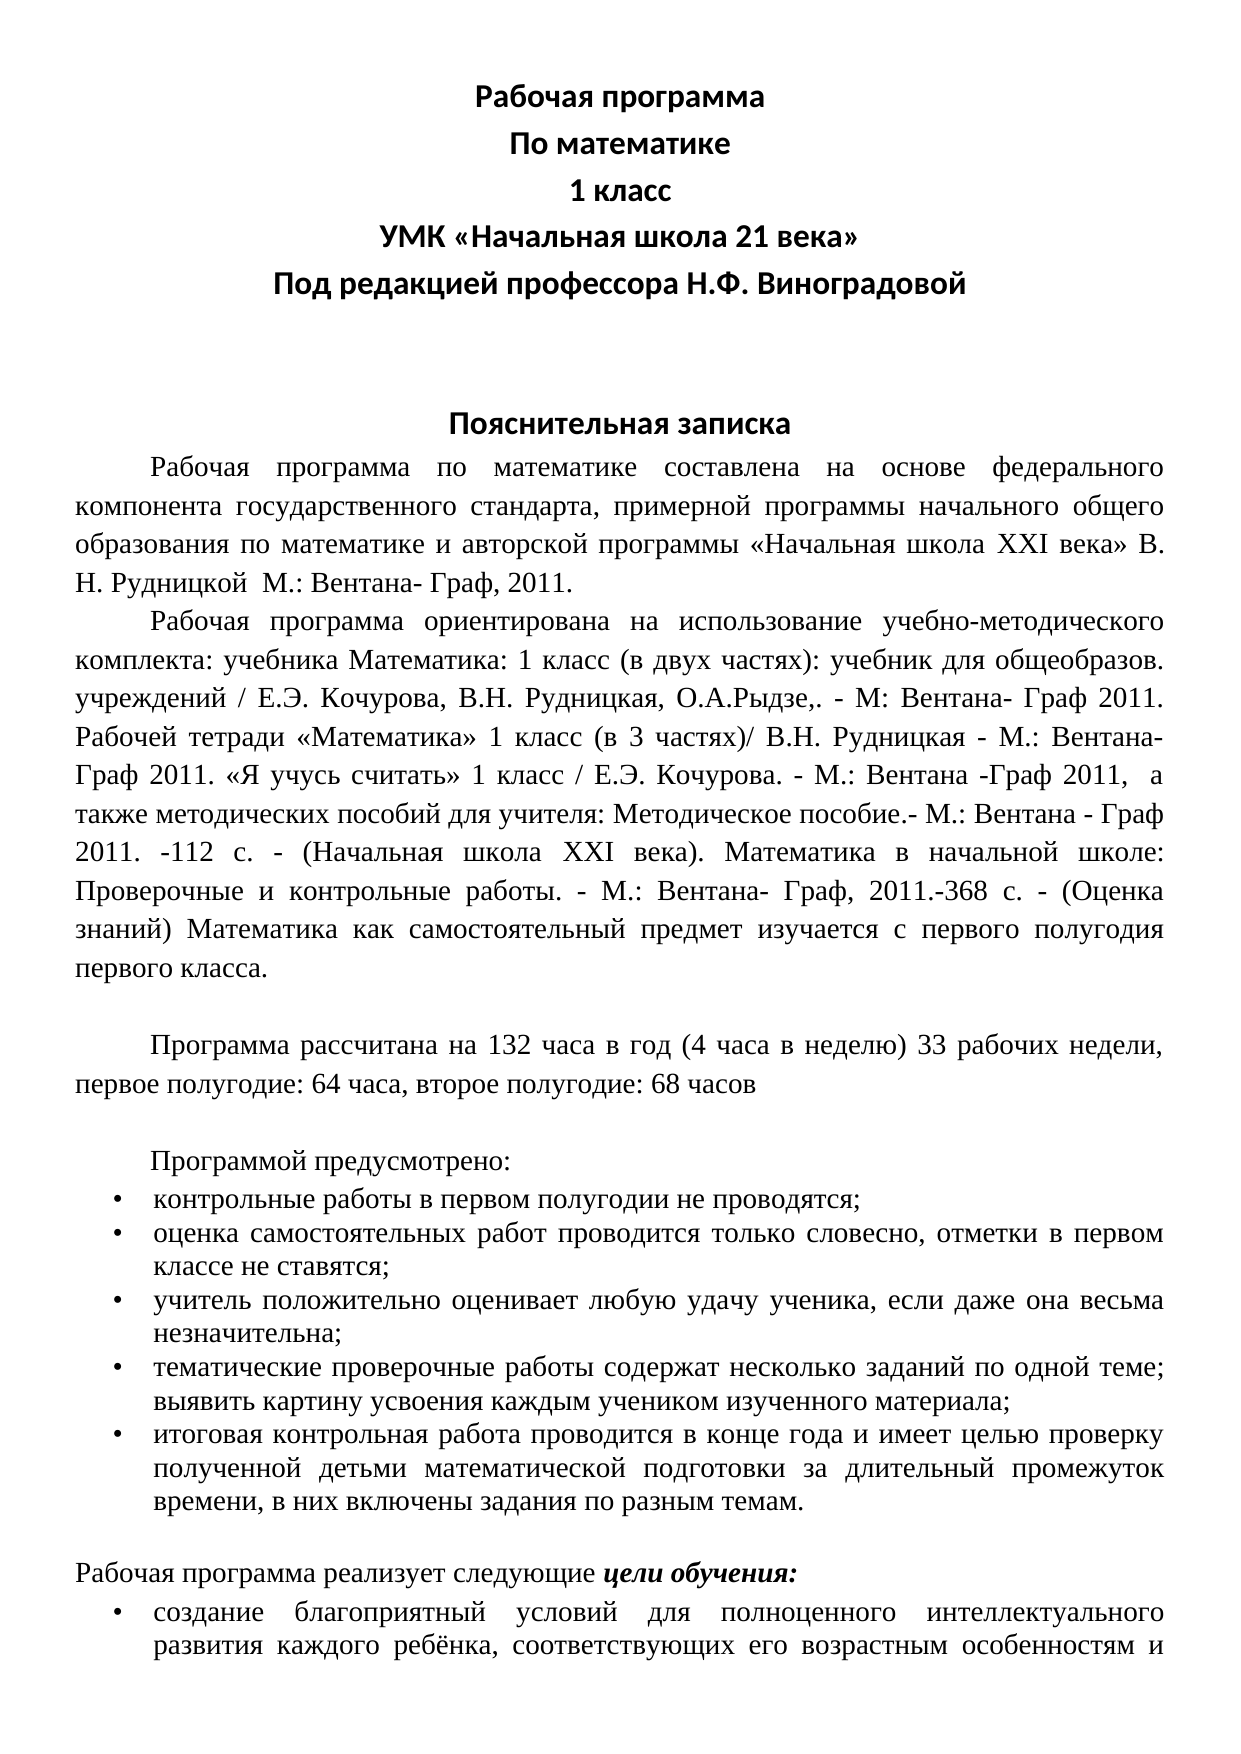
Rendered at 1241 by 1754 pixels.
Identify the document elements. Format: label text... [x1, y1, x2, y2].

text Пояснительная записка [75, 402, 1165, 443]
text 1 класс [75, 168, 1165, 209]
list оценка самостоятельных работ проводится только словесно, отметки в первом классе не ставятся; [112, 1215, 1165, 1282]
list учитель положительно оценивает любую удачу ученика, если даже она весьма незначительна; [112, 1282, 1165, 1349]
text Программа рассчитана на 132 часа в год (4 часа в неделю) 33 рабочих недели, первое полугодие: 64 часа, второе полугодие: 68 часов [75, 1027, 1165, 1099]
text Рабочая программа [75, 75, 1165, 116]
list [112, 1594, 1165, 1661]
text Рабочая программа ориентирована на использование учебно-методического комплекта: учебника Математика: 1 класс (в двух частях): учебник для общеобразов. учреждений / Е.Э. Кочурова, В.Н. Рудницкая, О.А.Рыдзе,. - М: Вентана- Граф 2011. Рабочей тетради «Математика» 1 класс (в 3 частях)/ В.Н. Рудницкая - М.: Вентана- Граф 2011. «Я учусь считать» 1 класс / Е.Э. Кочурова. - М.: Вентана -Граф 2011, а также методических пособий для учителя: Методическое пособие.- М.: Вентана - Граф 2011. -112 с. - (Начальная школа XXI века). Математика в начальной школе: Проверочные и контрольные работы. - М.: Вентана- Граф, 2011.-368 с. - (Оценка знаний) Математика как самостоятельный предмет изучается с первого полугодия первого класса. [75, 603, 1165, 984]
list тематические проверочные работы содержат несколько заданий по одной теме; выявить картину усвоения каждым учеником изученного материала; [112, 1349, 1165, 1416]
text По математике [75, 122, 1165, 162]
text Программой предусмотрено: [75, 1143, 1165, 1176]
text Рабочая программа по математике составлена на основе федерального компонента государственного стандарта, примерной программы начального общего образования по математике и авторской программы «Начальная школа XXI века» В. Н. Рудницкой М.: Вентана- Граф, 2011. [75, 449, 1165, 598]
text УМК «Начальная школа 21 века» [75, 215, 1165, 256]
text Рабочая программа реализует следующие цели обучения: [75, 1555, 1165, 1589]
list контрольные работы в первом полугодии не проводятся; [112, 1181, 1165, 1215]
text Под редакцией профессора Н.Ф. Виноградовой [75, 262, 1165, 303]
list итоговая контрольная работа проводится в конце года и имеет целью проверку полученной детьми математической подготовки за длительный промежуток времени, в них включены задания по разным темам. [112, 1416, 1165, 1517]
